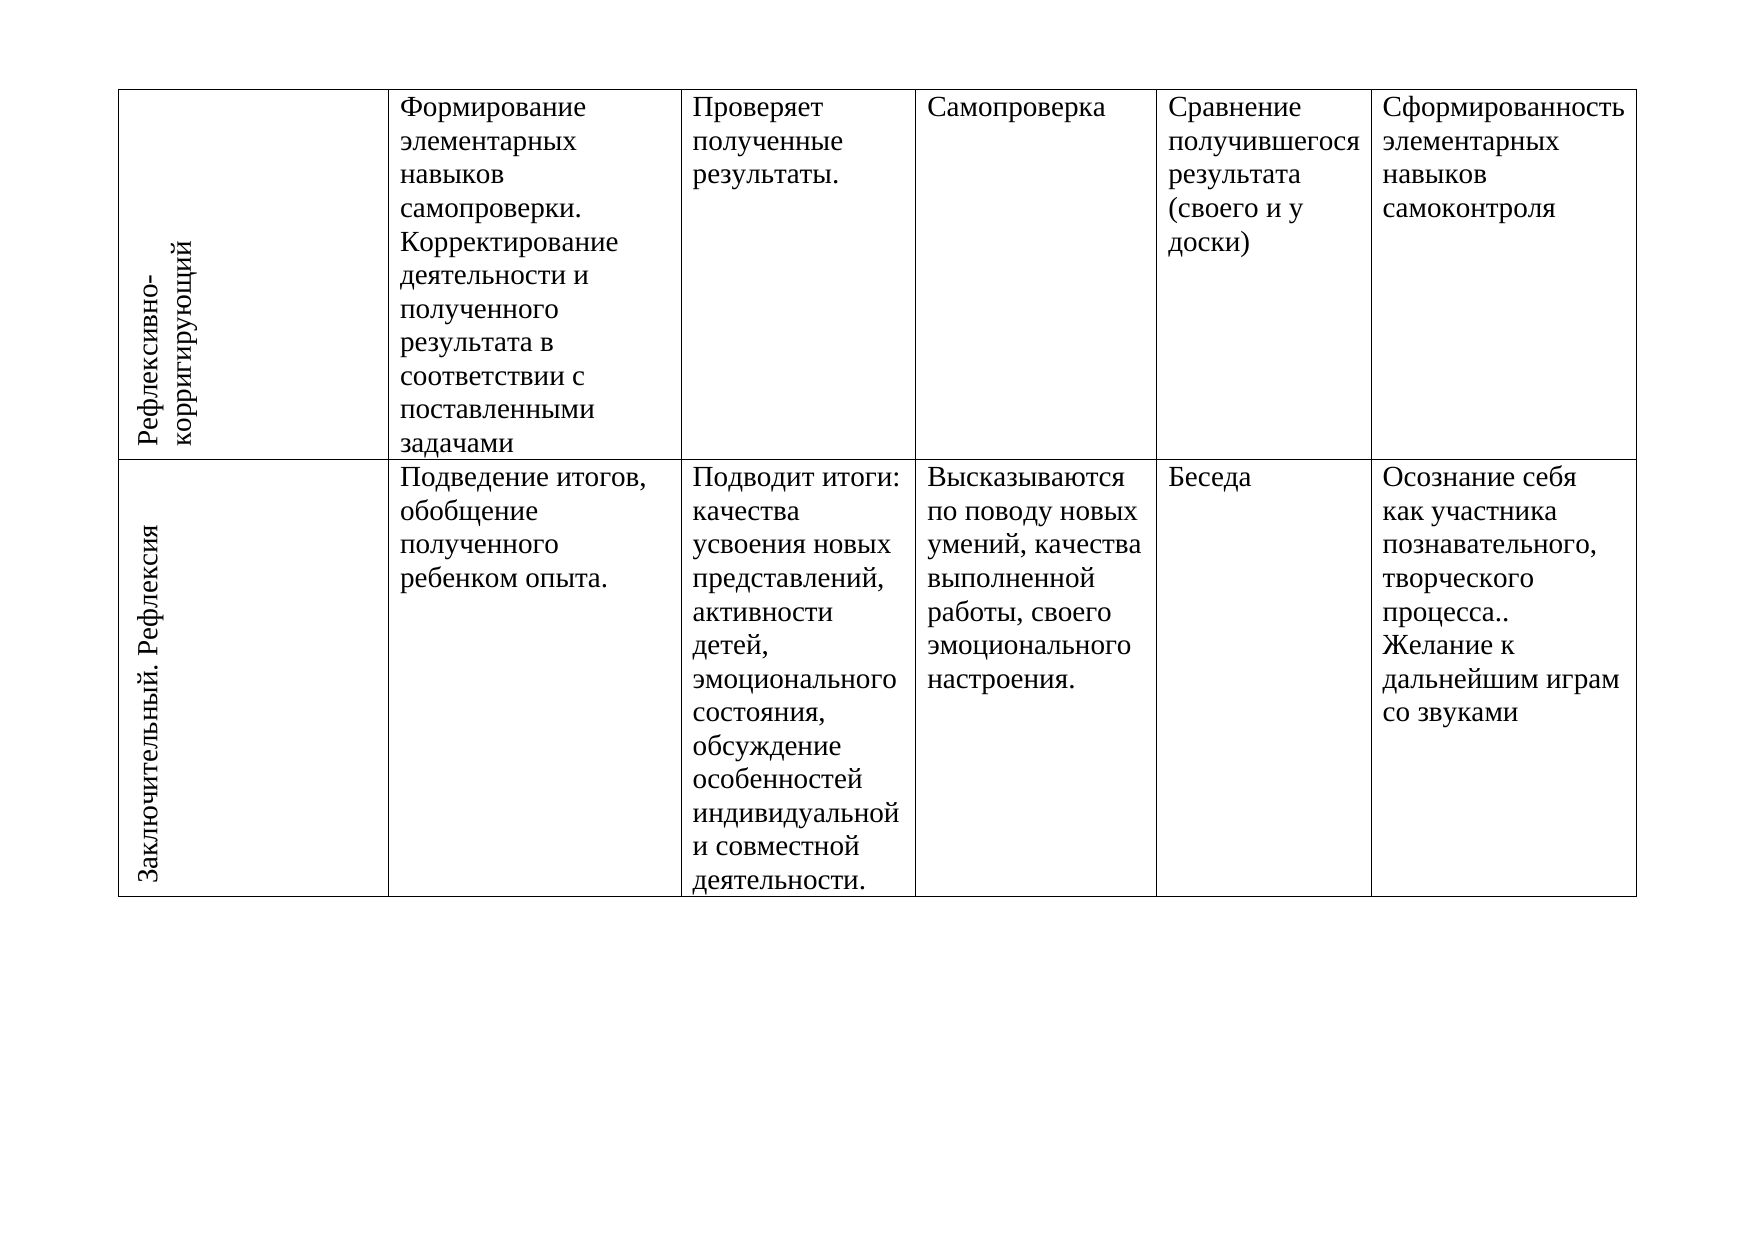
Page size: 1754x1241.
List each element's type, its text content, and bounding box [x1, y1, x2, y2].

table_cell Сформированность элементарных навыков самоконтроля [1372, 90, 1636, 458]
table_cell Сравнение получившегося результата (своего и у доски) [1157, 90, 1371, 458]
table_cell Самопроверка [916, 90, 1156, 458]
table_cell Проверяет полученные результаты. [682, 90, 915, 458]
table_cell Подводит итоги: качества усвоения новых представлений, активности детей, эмоционального состояния, обсуждение особенностей индивидуальной и совместной деятельности. [682, 460, 915, 896]
table_cell Заключительный. Рефлексия [119, 460, 388, 896]
table_cell Рефлексивно-корригирующий [119, 90, 388, 458]
table_cell Высказываются по поводу новых умений, качества выполненной работы, своего эмоционального настроения. [916, 460, 1156, 896]
table_cell Подведение итогов, обобщение полученного ребенком опыта. [389, 460, 681, 896]
table_cell Беседа [1157, 460, 1371, 896]
table_cell Формирование элементарных навыков самопроверки. Корректирование деятельности и полученного результата в соответствии с поставленными задачами [389, 90, 681, 458]
table_cell Осознание себя как участника познавательного, творческого процесса.. Желание к дальнейшим играм со звуками [1372, 460, 1636, 896]
